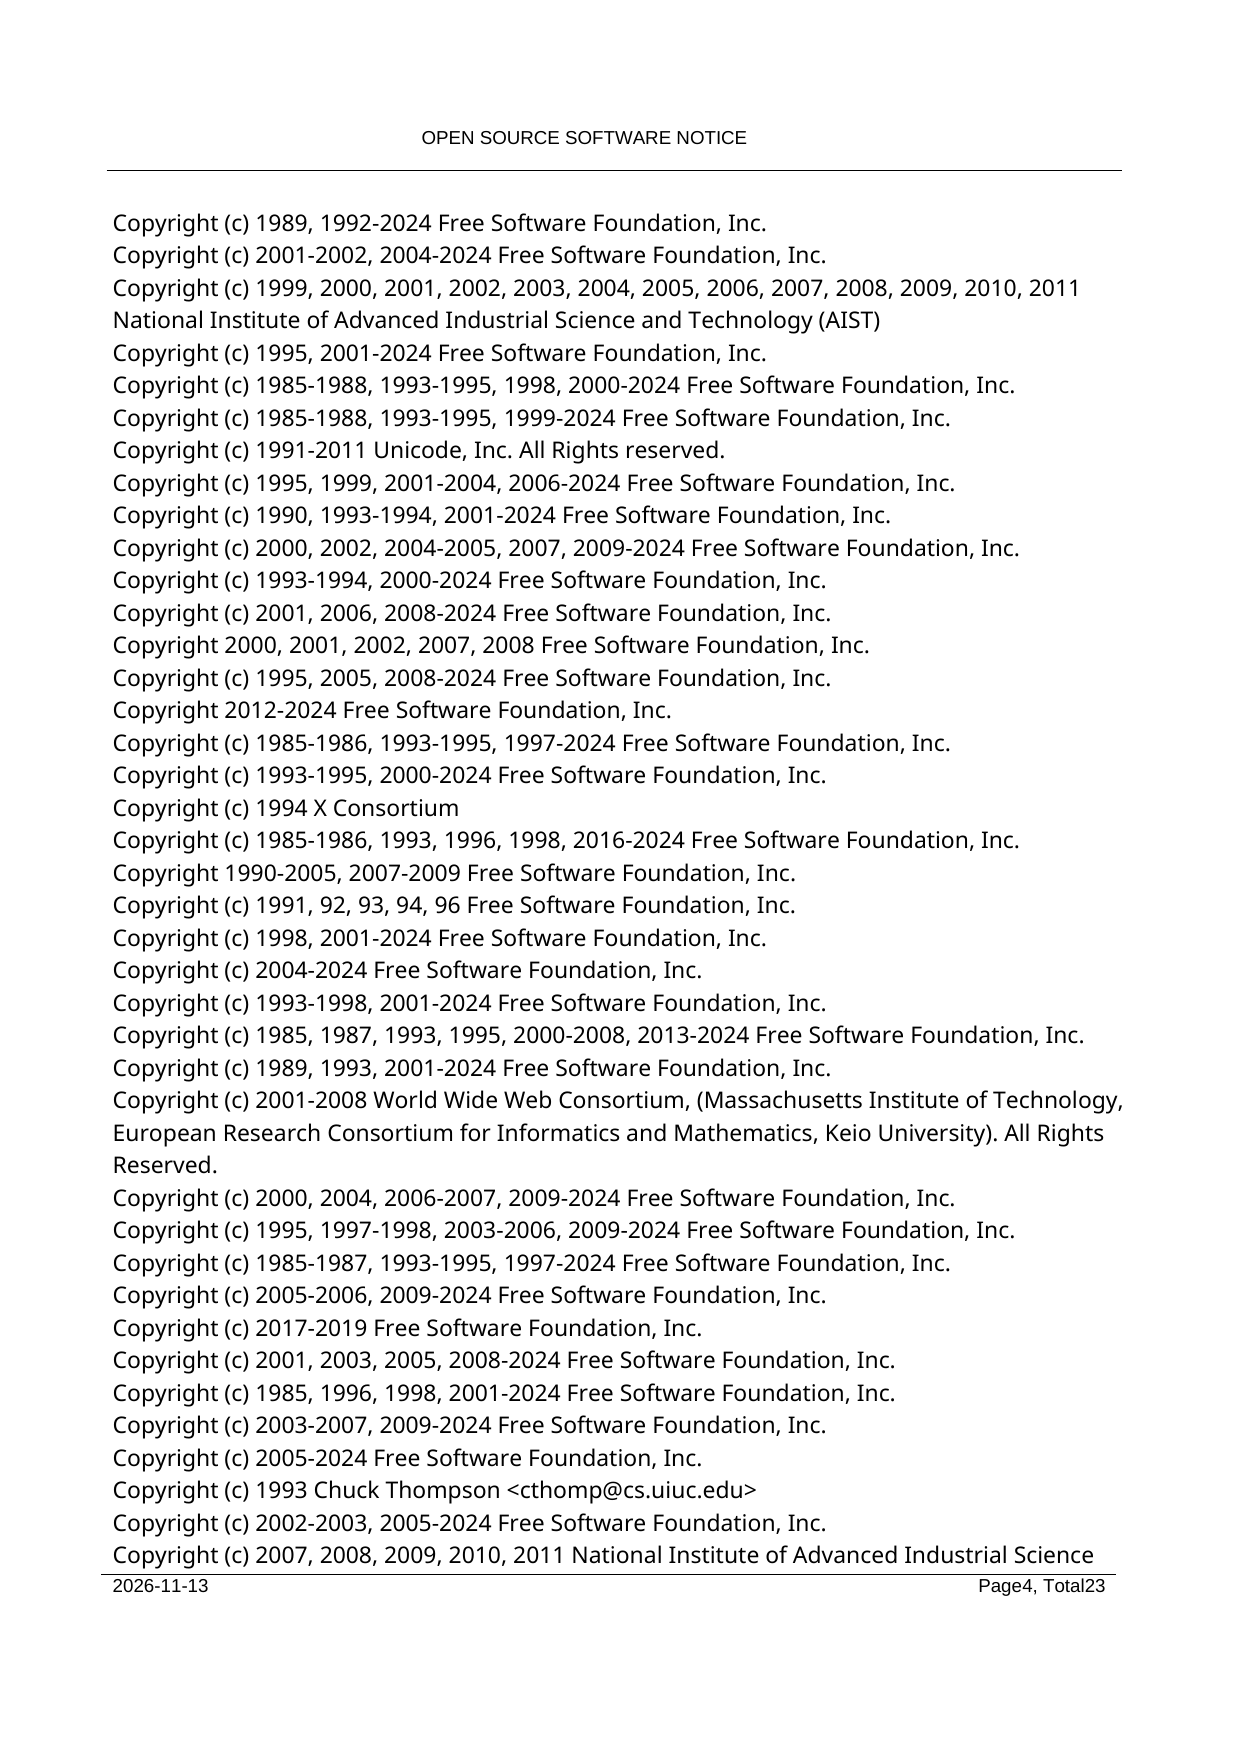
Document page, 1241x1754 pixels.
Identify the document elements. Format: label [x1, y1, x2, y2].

text [112, 206, 1128, 1571]
